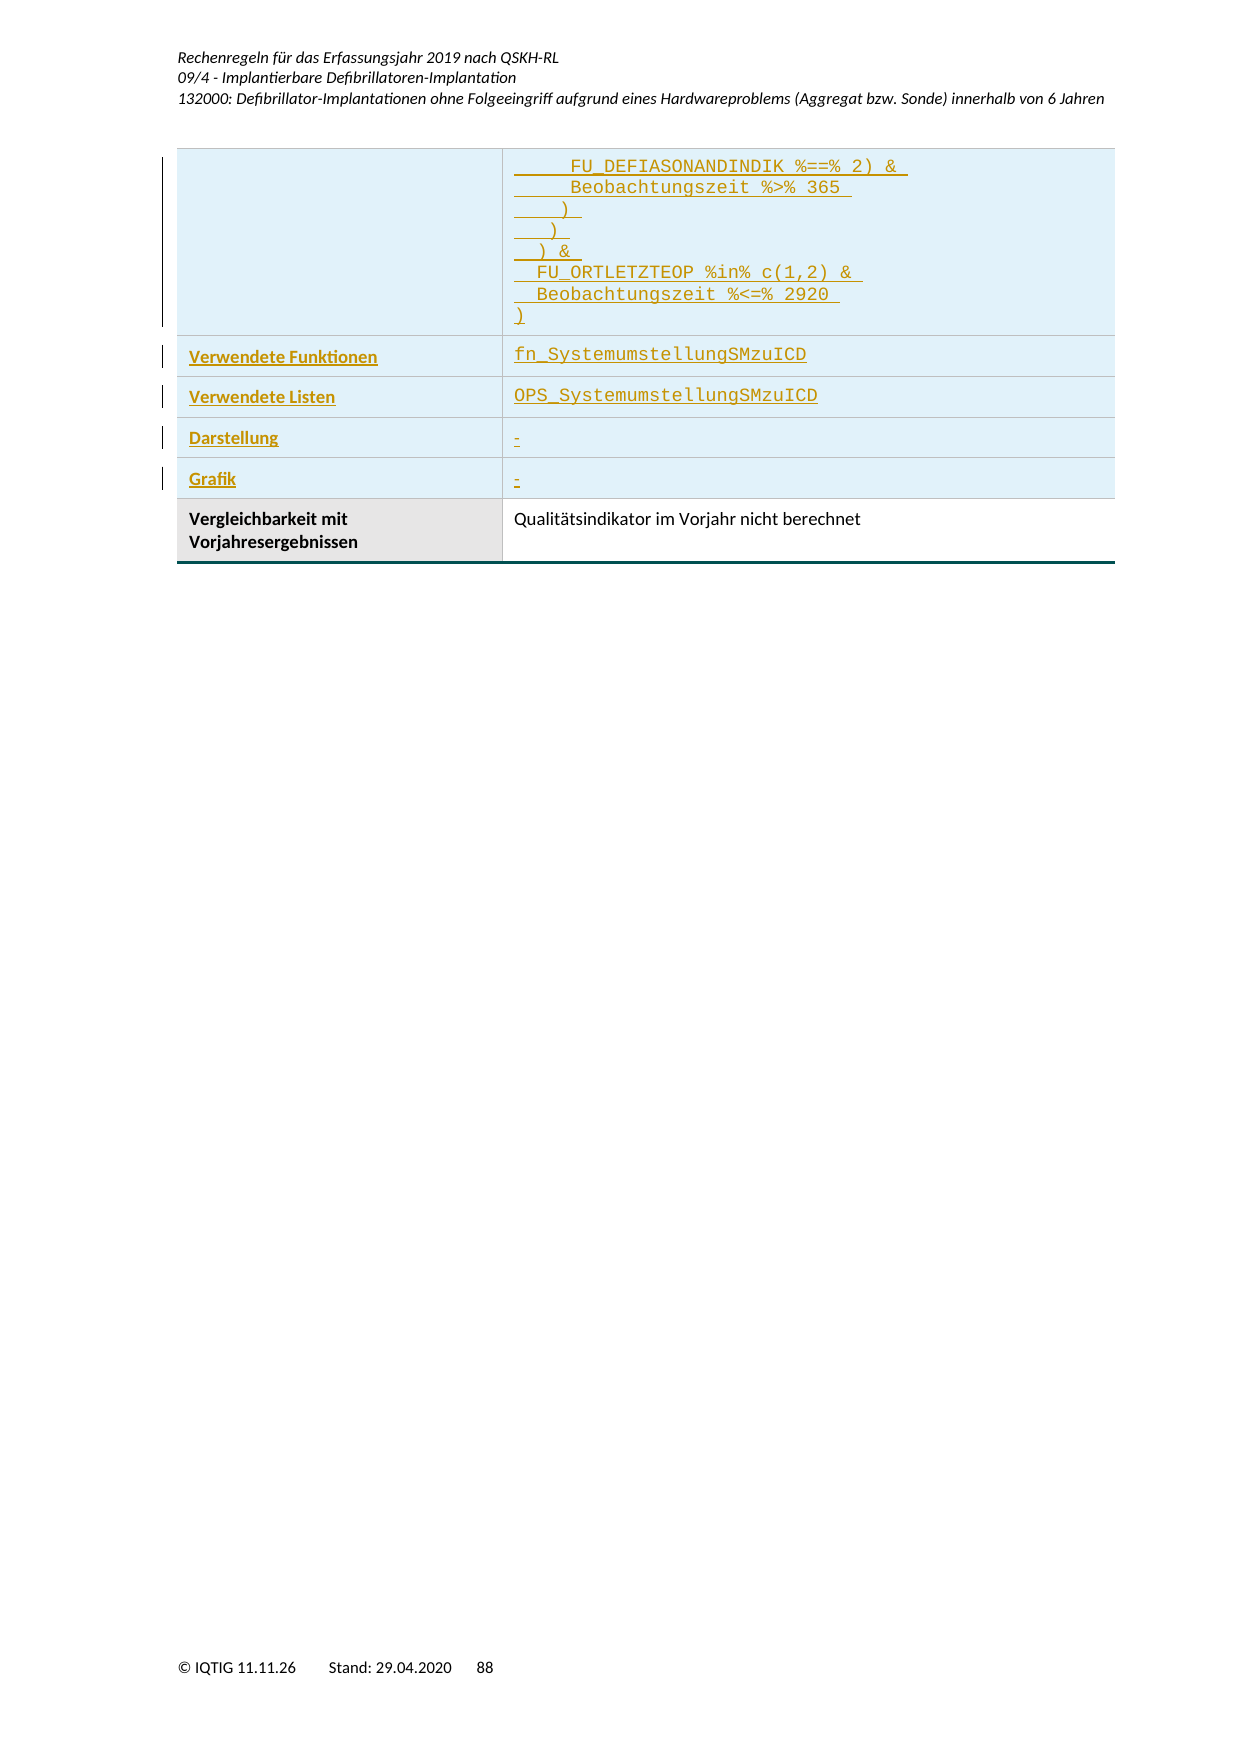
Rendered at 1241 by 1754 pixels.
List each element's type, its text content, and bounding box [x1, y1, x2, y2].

table_cell Vergleichbarkeit mit Vorjahresergebnissen [177, 499, 502, 561]
table_cell Qualitätsindikator im Vorjahr nicht berechnet [503, 499, 1115, 561]
